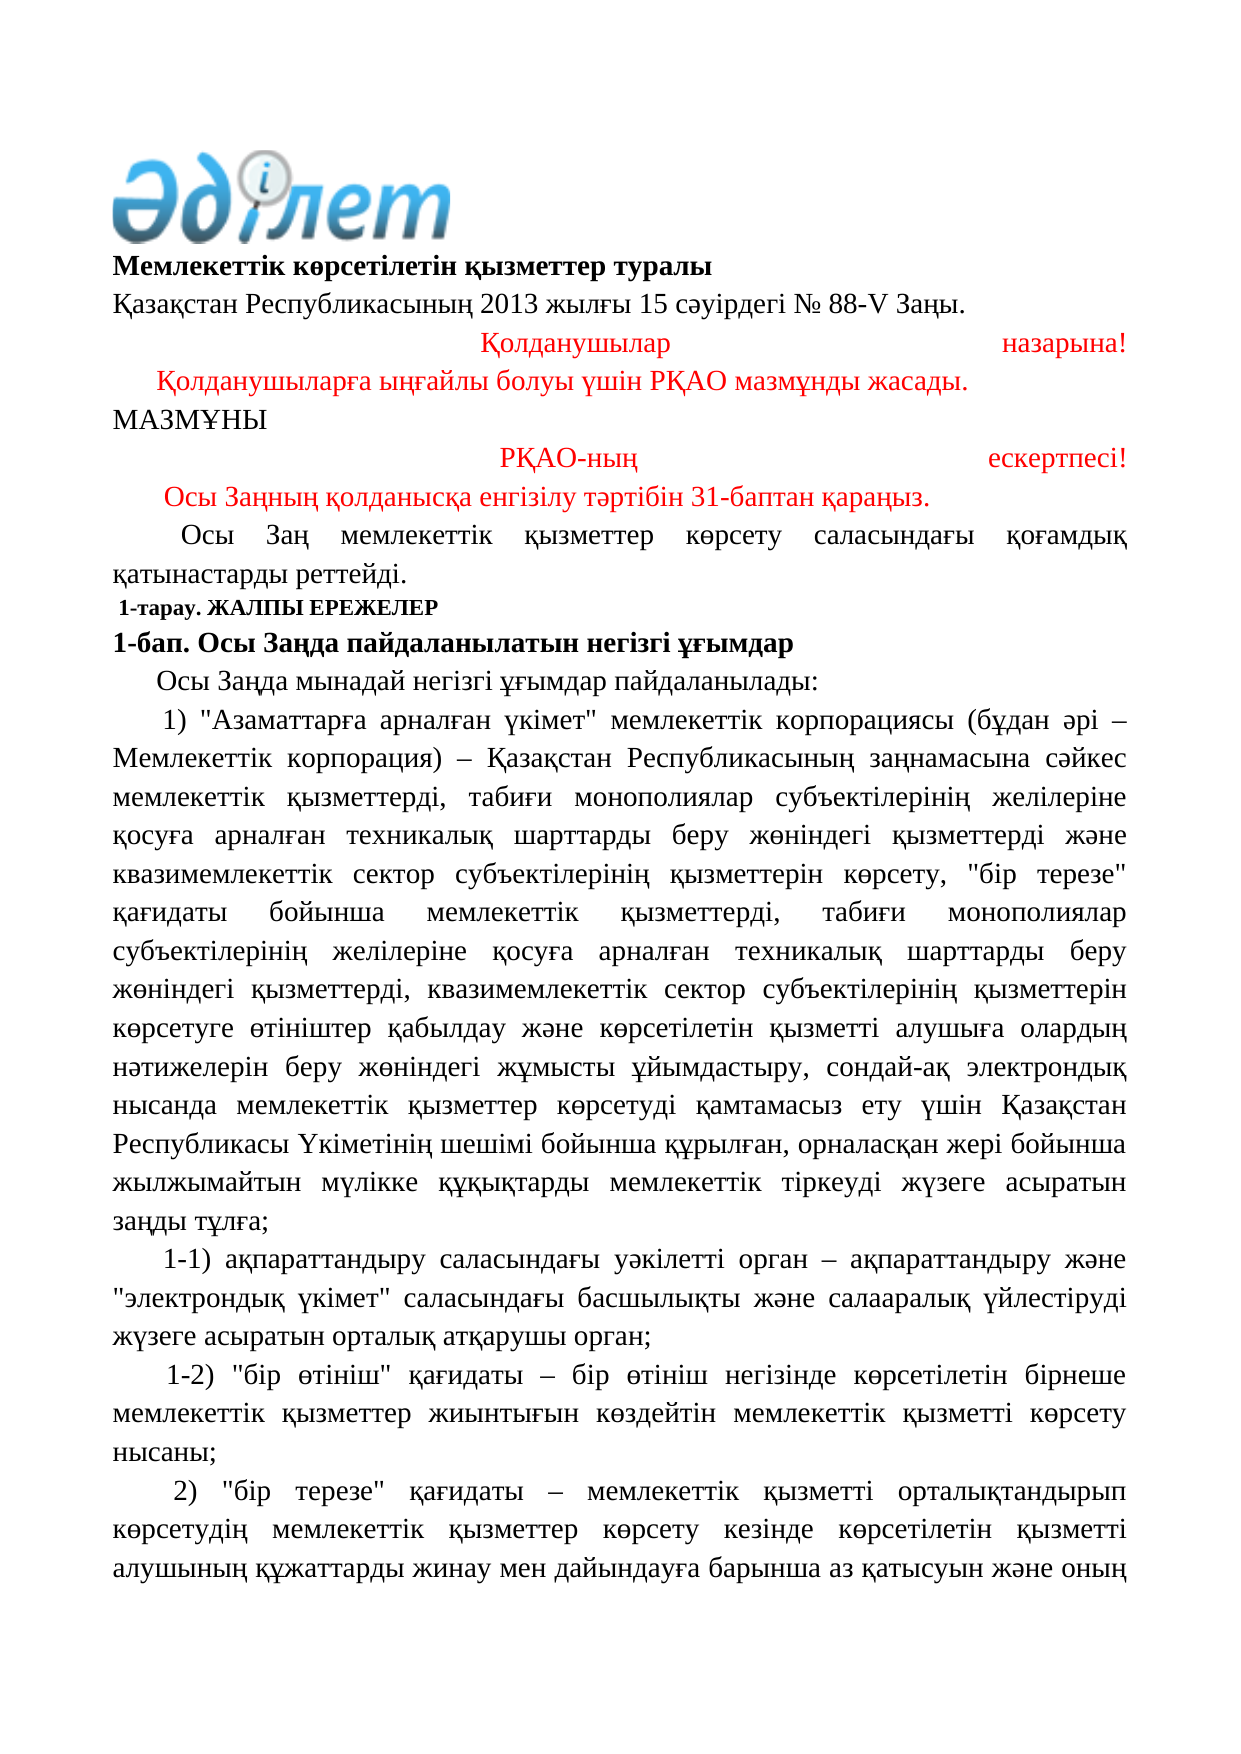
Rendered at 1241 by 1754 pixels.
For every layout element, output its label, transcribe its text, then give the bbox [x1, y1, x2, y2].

text 1-бап. Осы Заңда пайдаланылатын негізгі ұғымдар [112, 625, 1128, 658]
text 1-тарау. ЖАЛПЫ ЕРЕЖЕЛЕР [112, 594, 1128, 621]
text Мемлекеттік көрсетілетін қызметтер туралы [112, 248, 1128, 281]
text 1) "Азаматтарға арналған үкімет" мемлекеттік корпорациясы (бұдан әрі – Мемлекеттік корпорация) – Қазақстан Республикасының заңнамасына сәйкес мемлекеттік қызметтерді, табиғи монополиялар субъектілерінің желілеріне қосуға арналған техникалық шарттарды беру жөніндегі қызметтерді және квазимемлекеттік сектор субъектілерінің қызметтерін көрсету, "бір терезе" қағидаты бойынша мемлекеттік қызметтерді, табиғи монополиялар субъектілерінің желілеріне қосуға арналған техникалық шарттарды беру жөніндегі қызметтерді, квазимемлекеттік сектор субъектілерінің қызметтерін көрсетуге өтініштер қабылдау және көрсетілетін қызметті алушыға олардың нәтижелерін беру жөніндегі жұмысты ұйымдастыру, сондай-ақ электрондық нысанда мемлекеттік қызметтер көрсетуді қамтамасыз ету үшін Қазақстан Республикасы Үкіметінің шешімі бойынша құрылған, орналасқан жері бойынша жылжымайтын мүлікке құқықтарды мемлекеттік тіркеуді жүзеге асыратын заңды тұлға; [112, 702, 1128, 1236]
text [112, 1473, 1128, 1583]
text Осы Заң мемлекеттік қызметтер көрсету саласындағы қоғамдық қатынастарды реттейді. [112, 517, 1128, 589]
text 1-2) "бір өтініш" қағидаты – бір өтініш негізінде көрсетілетін бірнеше мемлекеттік қызметтер жиынтығын көздейтін мемлекеттік қызметті көрсету нысаны; [112, 1357, 1128, 1468]
text РҚАО-ның ескертпесі! Осы Заңның қолданысқа енгізілу тәртібін 31-баптан қараңыз. [112, 440, 1128, 512]
text Қолданушылар назарына! Қолданушыларға ыңғайлы болуы үшін РҚАО мазмұнды жасады. [112, 325, 1128, 397]
picture [112, 150, 451, 244]
text Осы Заңда мынадай негізгі ұғымдар пайдаланылады: [112, 663, 1128, 697]
text 1-1) ақпараттандыру саласындағы уәкiлеттi орган – ақпараттандыру және "электрондық үкiмет" саласындағы басшылықты және салааралық үйлестіруді жүзеге асыратын орталық атқарушы орган; [112, 1241, 1128, 1352]
text Қазақстан Республикасының 2013 жылғы 15 сәуірдегі № 88-V Заңы. [112, 286, 1128, 320]
text МАЗМҰНЫ [112, 402, 1128, 435]
